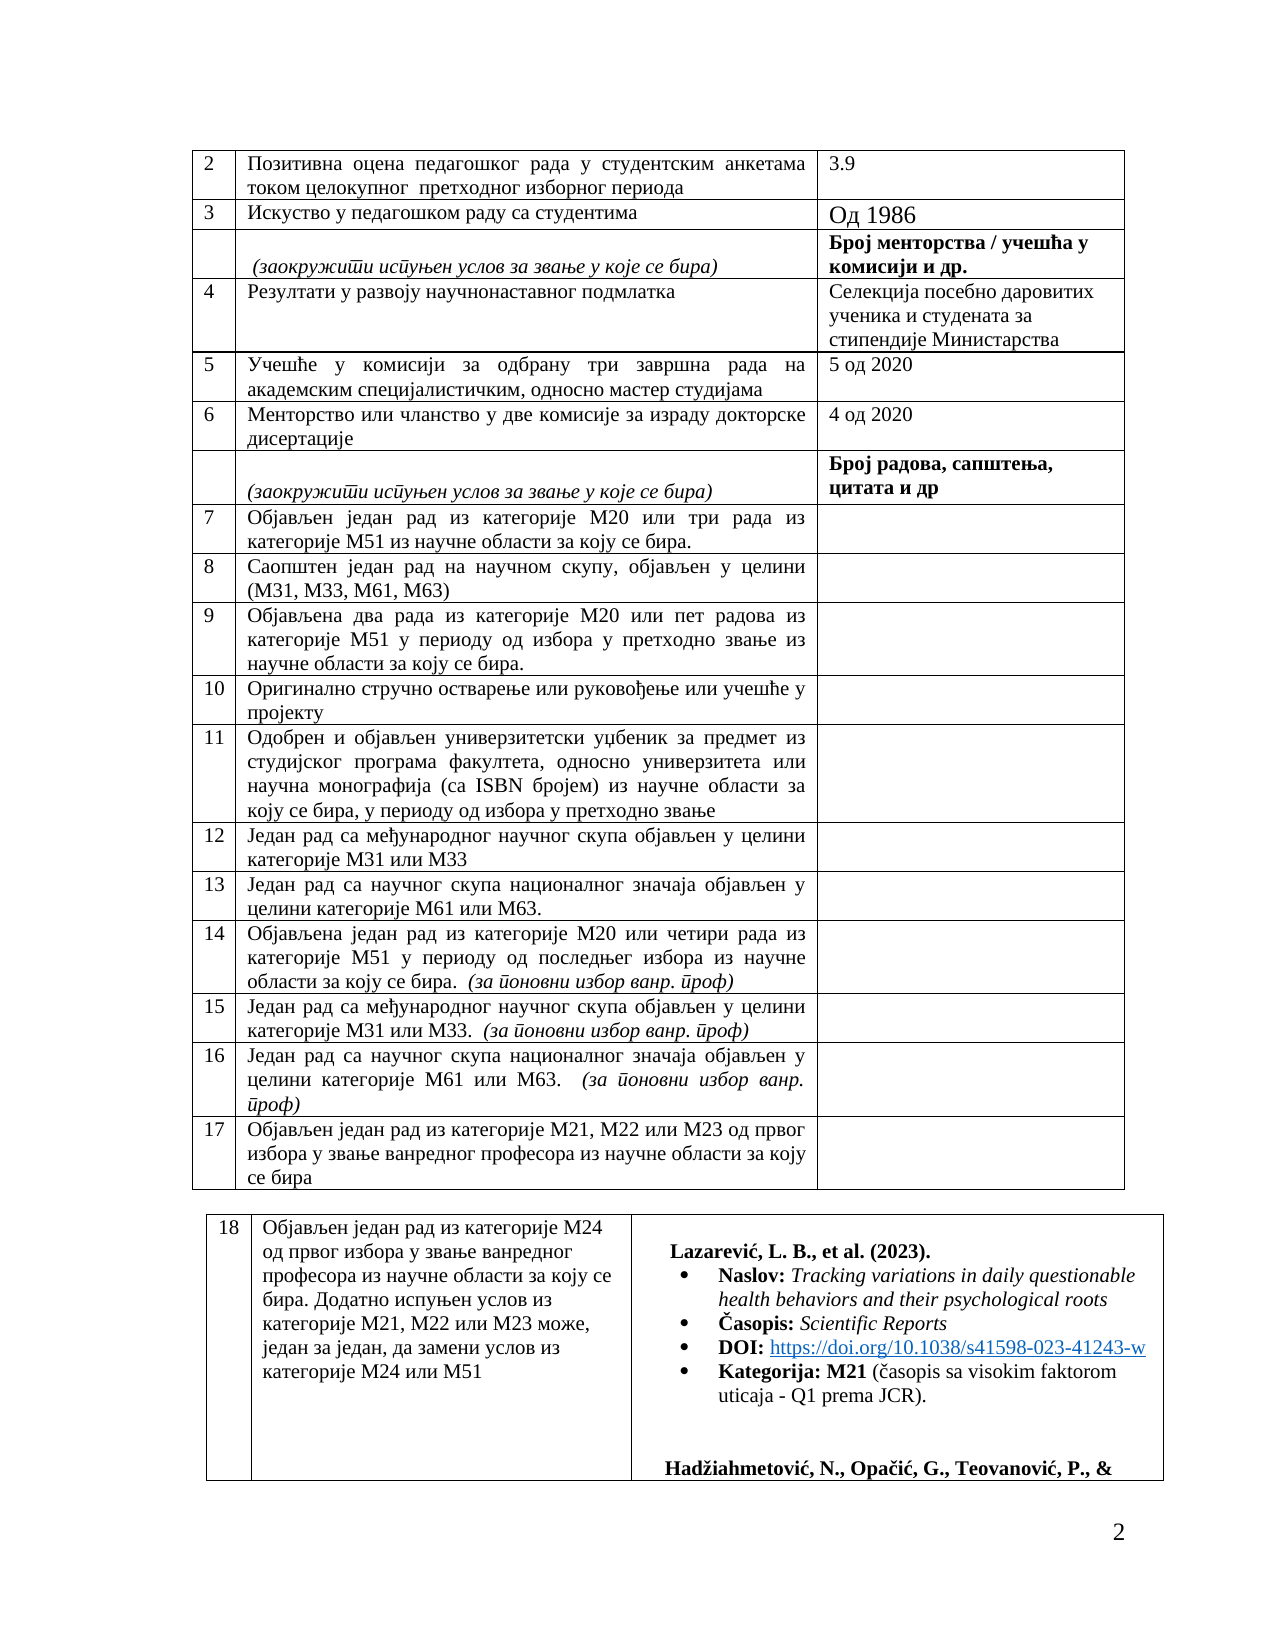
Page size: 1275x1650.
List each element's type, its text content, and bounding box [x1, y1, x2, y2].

table_cell Објављена један рад из категорије М20 или четири рада из категорије М51 у периоду од последњег избора из научне области за коју се бира. (за поновни избор ванр. проф) [236, 921, 817, 993]
table_cell 11 [193, 725, 235, 822]
table_cell Број менторства / учешћа у комисији и др. [818, 230, 1124, 278]
table_cell (заокружити испуњен услов за звање у које се бира) [236, 230, 817, 278]
table_cell 4 [193, 279, 235, 351]
table_cell Искуство у педагошком раду са студентима [236, 200, 817, 229]
table_cell 5 од 2020 [818, 353, 1124, 401]
table_cell [818, 823, 1124, 871]
table_cell Објављен један рад из категорије М20 или три рада из категорије М51 из научне области за коју се бира. [236, 505, 817, 553]
table_cell Број радова, сапштења, цитата и др [818, 451, 1124, 503]
table_cell Један рад са научног скупа националног значаја објављен у целини категорије М61 или М63. (за поновни избор ванр. проф) [236, 1043, 817, 1116]
table_cell Од 1986 [818, 200, 1124, 229]
table_cell [818, 1117, 1124, 1189]
table_cell Објављен један рад из категорије М21, М22 или М23 од првог избора у звање ванредног професора из научне области за коју се бира [236, 1117, 817, 1189]
table_cell (заокружити испуњен услов за звање у које се бира) [236, 451, 817, 503]
table_cell Један рад са међународног научног скупа објављен у целини категорије М31 или М33 [236, 823, 817, 871]
table_cell Један рад са научног скупа националног значаја објављен у целини категорије М61 или М63. [236, 872, 817, 920]
table_cell [818, 872, 1124, 920]
table_cell 8 [193, 554, 235, 602]
table_cell Селекција посебно даровитих ученика и студената за стипендије Министарства [818, 279, 1124, 351]
table_cell 9 [193, 603, 235, 675]
table_cell 10 [193, 676, 235, 724]
table_cell Оригинално стручно остварење или руковођење или учешће у пројекту [236, 676, 817, 724]
table_cell 15 [193, 994, 235, 1042]
table_cell 12 [193, 823, 235, 871]
table_cell Учешће у комисији за одбрану три завршна рада на академским специјалистичким, односно мастер студијама [236, 353, 817, 401]
table_cell 2 [193, 151, 235, 199]
table_cell 6 [193, 402, 235, 450]
table_cell Менторство или чланство у две комисије за израду докторске дисертације [236, 402, 817, 450]
table_cell [818, 994, 1124, 1042]
table_cell 3 [193, 200, 235, 229]
table_cell 16 [193, 1043, 235, 1116]
table_header 18 [207, 1215, 251, 1479]
table_cell 17 [193, 1117, 235, 1189]
table_cell [818, 554, 1124, 602]
table_cell Позитивна оцена педагошког рада у студентским анкетама током целокупног претходног изборног периода [236, 151, 817, 199]
table_cell 13 [193, 872, 235, 920]
table_cell 4 од 2020 [818, 402, 1124, 450]
table_cell [818, 603, 1124, 675]
table_cell Један рад са међународног научног скупа објављен у целини категорије М31 или М33. (за поновни избор ванр. проф) [236, 994, 817, 1042]
table_cell Објављена два рада из категорије М20 или пет радова из категорије М51 у периоду од избора у претходно звање из научне области за коју се бира. [236, 603, 817, 675]
table_cell Одобрен и објављен универзитетски уџбеник за предмет из студијског програма факултета, односно универзитета или научна монографија (са ISBN бројем) из научне области за коју се бира, у периоду од избора у претходно звање [236, 725, 817, 822]
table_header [252, 1215, 631, 1479]
table_cell 3.9 [818, 151, 1124, 199]
table_cell 5 [193, 353, 235, 401]
table_cell Саопштен један рад на научном скупу, објављен у целини (М31, М33, М61, М63) [236, 554, 817, 602]
table_cell [193, 451, 235, 503]
table_cell 14 [193, 921, 235, 993]
table_cell [818, 676, 1124, 724]
table_cell Резултати у развоју научнонаставног подмлатка [236, 279, 817, 351]
table_cell [818, 921, 1124, 993]
table_cell 7 [193, 505, 235, 553]
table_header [632, 1215, 1163, 1479]
table_cell [818, 725, 1124, 822]
table_cell [193, 230, 235, 278]
table_cell [818, 505, 1124, 553]
table_cell [818, 1043, 1124, 1116]
